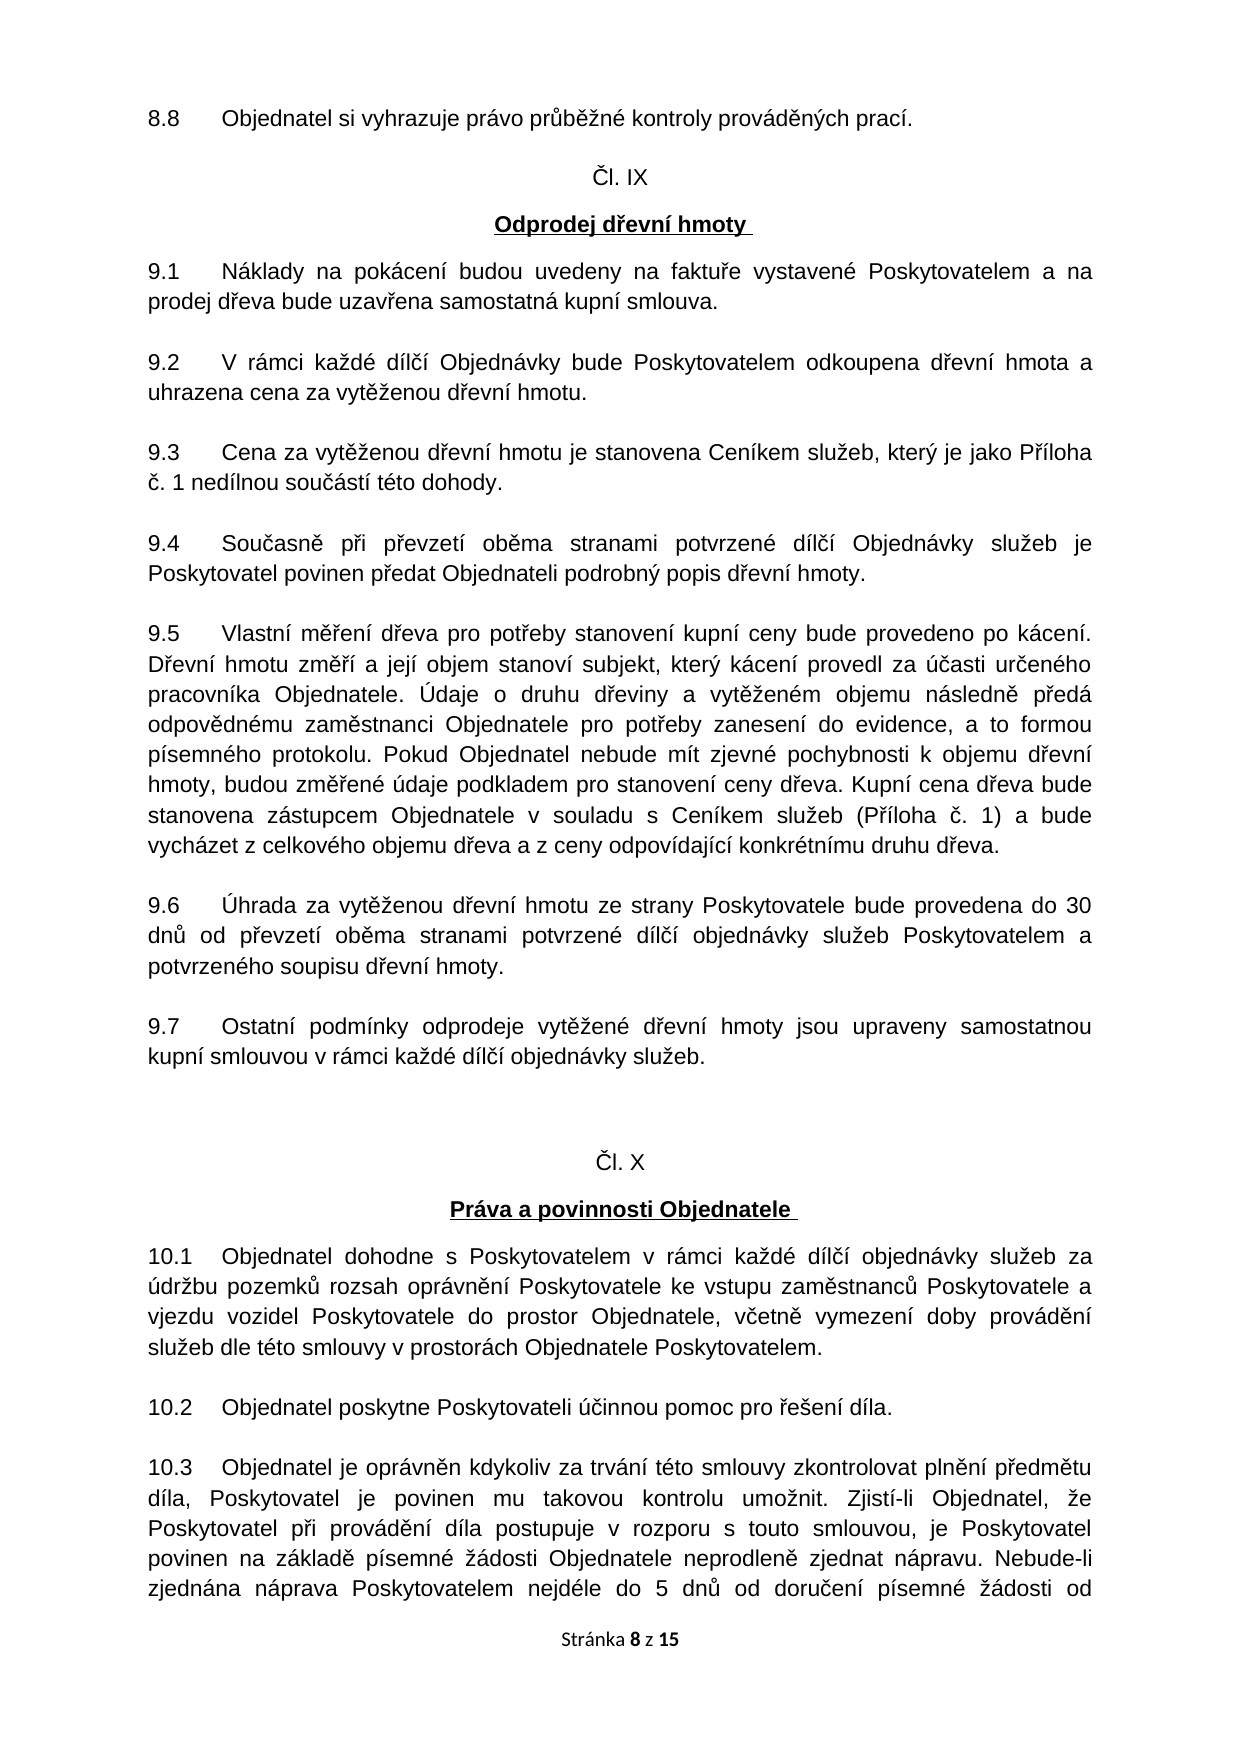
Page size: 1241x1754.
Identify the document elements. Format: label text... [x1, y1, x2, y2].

list Objednatel poskytne Poskytovateli účinnou pomoc pro řešení díla. [148, 1394, 1093, 1420]
text Odprodej dřevní hmoty [148, 211, 1093, 237]
text Čl. IX [148, 164, 1093, 190]
list Ostatní podmínky odprodeje vytěžené dřevní hmoty jsou upraveny samostatnou kupní smlouvou v rámci každé dílčí objednávky služeb. [148, 1013, 1093, 1069]
list Náklady na pokácení budou uvedeny na faktuře vystavené Poskytovatelem a na prodej dřeva bude uzavřena samostatná kupní smlouva. [148, 258, 1093, 314]
list Objednatel dohodne s Poskytovatelem v rámci každé dílčí objednávky služeb za údržbu pozemků rozsah oprávnění Poskytovatele ke vstupu zaměstnanců Poskytovatele a vjezdu vozidel Poskytovatele do prostor Objednatele, včetně vymezení doby provádění služeb dle této smlouvy v prostorách Objednatele Poskytovatelem. [148, 1243, 1093, 1360]
list V rámci každé dílčí Objednávky bude Poskytovatelem odkoupena dřevní hmota a uhrazena cena za vytěženou dřevní hmotu. [148, 348, 1093, 405]
text Práva a povinnosti Objednatele [148, 1196, 1093, 1222]
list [148, 1454, 1093, 1601]
list Vlastní měření dřeva pro potřeby stanovení kupní ceny bude provedeno po kácení. Dřevní hmotu změří a její objem stanoví subjekt, který kácení provedl za účasti určeného pracovníka Objednatele. Údaje o druhu dřeviny a vytěženém objemu následně předá odpovědnému zaměstnanci Objednatele pro potřeby zanesení do evidence, a to formou písemného protokolu. Pokud Objednatel nebude mít zjevné pochybnosti k objemu dřevní hmoty, budou změřené údaje podkladem pro stanovení ceny dřeva. Kupní cena dřeva bude stanovena zástupcem Objednatele v souladu s Ceníkem služeb (Příloha č. 1) a bude vycházet z celkového objemu dřeva a z ceny odpovídající konkrétnímu druhu dřeva. [148, 620, 1093, 858]
list Cena za vytěženou dřevní hmotu je stanovena Ceníkem služeb, který je jako Příloha č. 1 nedílnou součástí této dohody. [148, 439, 1093, 496]
list Úhrada za vytěženou dřevní hmotu ze strany Poskytovatele bude provedena do 30 dnů od převzetí oběma stranami potvrzené dílčí objednávky služeb Poskytovatelem a potvrzeného soupisu dřevní hmoty. [148, 892, 1093, 979]
list Objednatel si vyhrazuje právo průběžné kontroly prováděných prací. [148, 105, 1093, 131]
list Současně při převzetí oběma stranami potvrzené dílčí Objednávky služeb je Poskytovatel povinen předat Objednateli podrobný popis dřevní hmoty. [148, 530, 1093, 586]
text Čl. X [148, 1149, 1093, 1175]
